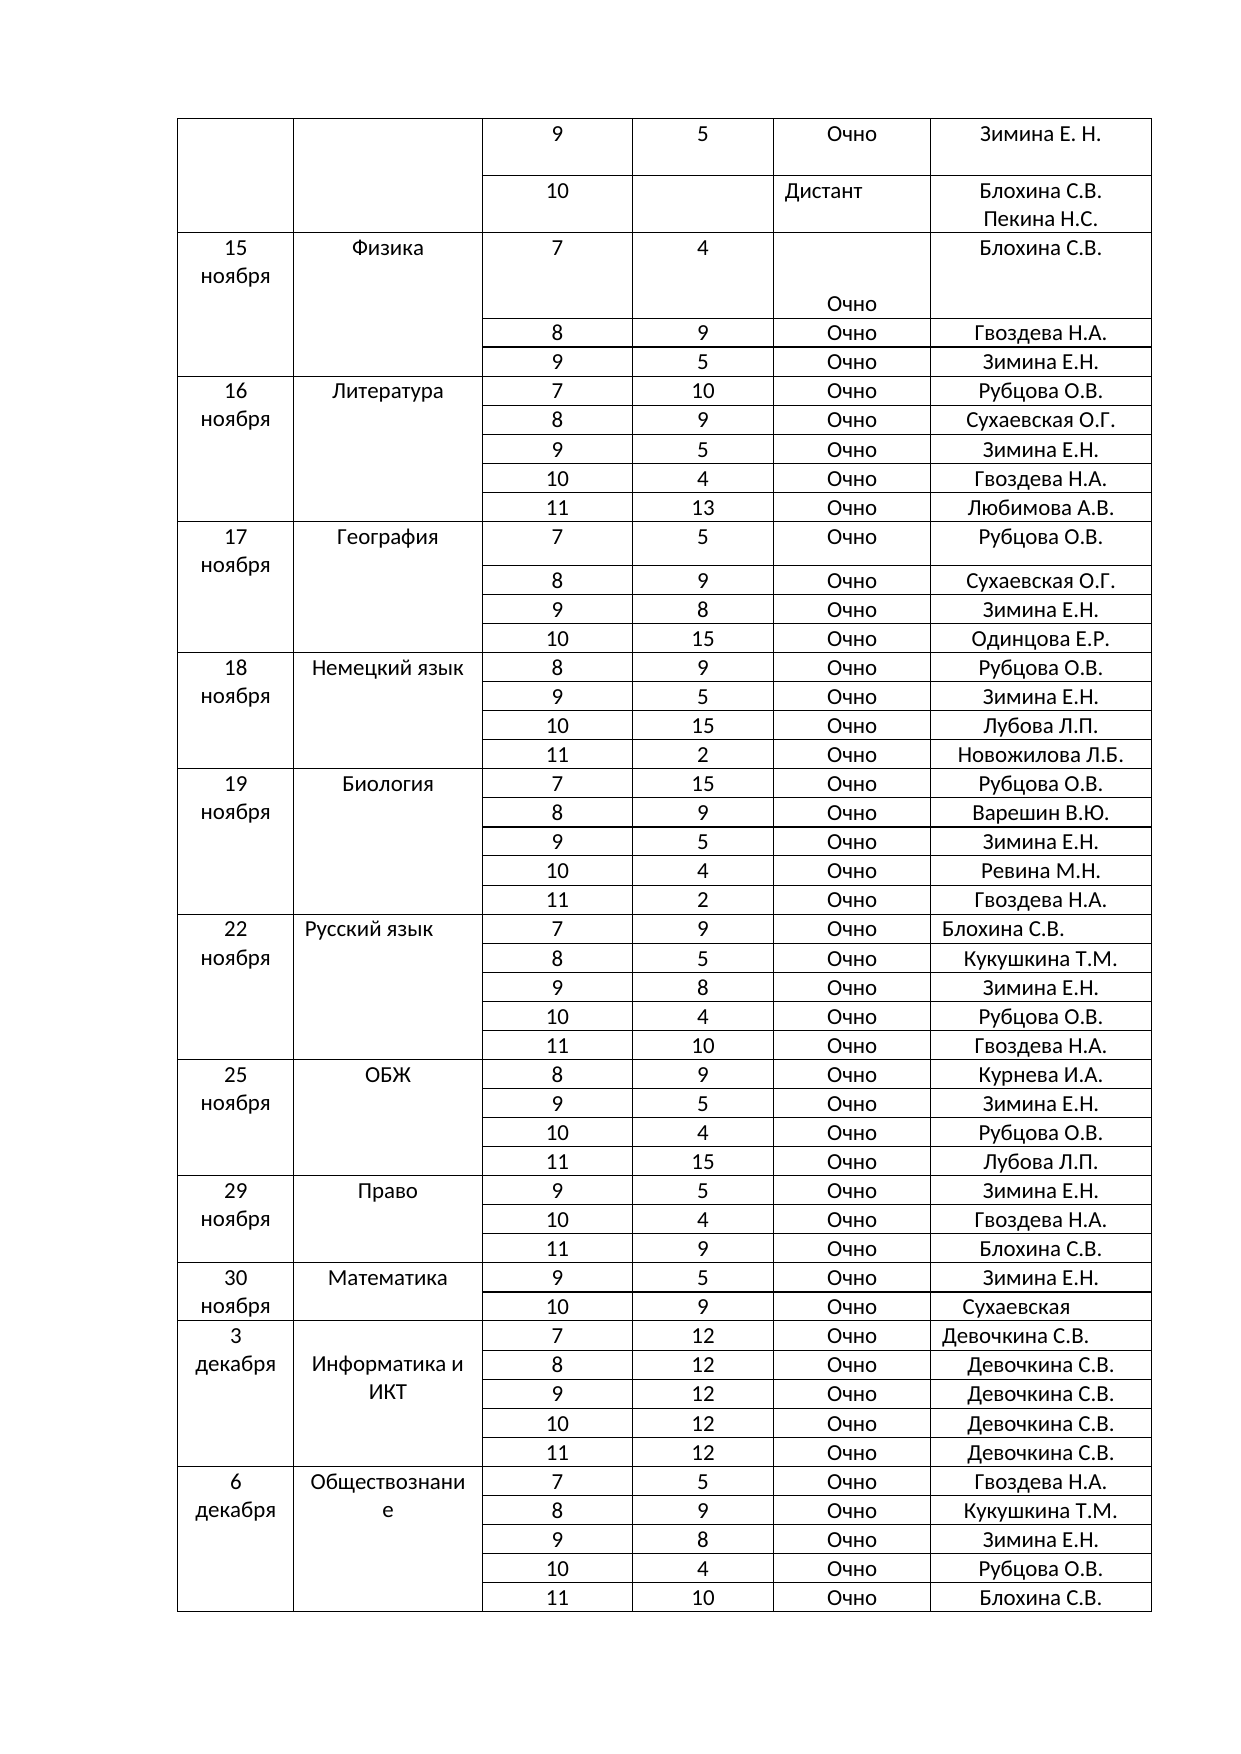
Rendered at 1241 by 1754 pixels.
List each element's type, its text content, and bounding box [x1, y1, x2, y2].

table_cell 11 [483, 493, 632, 521]
table_cell 5 [633, 682, 773, 710]
table_cell 10 [483, 1409, 632, 1437]
table_cell 10 [483, 1002, 632, 1030]
table_cell Очно [774, 522, 930, 565]
table_cell ОБЖ [294, 1060, 482, 1175]
table_cell Зимина Е.Н. [931, 973, 1151, 1001]
table_cell Очно [774, 1205, 930, 1233]
table_cell 4 [633, 1554, 773, 1582]
table_cell 5 [633, 119, 773, 175]
table_cell 15 [633, 711, 773, 739]
table_cell Варешин В.Ю. [931, 798, 1151, 826]
table_cell Очно [774, 1060, 930, 1088]
table_cell 8 [633, 973, 773, 1001]
table_cell 2 [633, 886, 773, 913]
table_cell Очно [774, 798, 930, 826]
table_cell 11 [483, 1438, 632, 1466]
table_cell 9 [483, 348, 632, 376]
table_cell Очно [774, 1089, 930, 1117]
table_cell Очно [774, 1118, 930, 1146]
table_cell 12 [633, 1438, 773, 1466]
table_cell 18 ноября [178, 653, 293, 768]
table_cell 7 [483, 377, 632, 404]
table_cell 10 [483, 1205, 632, 1233]
table_cell Очно [774, 1351, 930, 1378]
table_cell 10 [483, 624, 632, 652]
table_cell Очно [774, 944, 930, 972]
table_cell Очно [774, 1176, 930, 1204]
table_cell Гвоздева Н.А. [931, 886, 1151, 913]
table_cell Девочкина С.В. [931, 1351, 1151, 1378]
table_cell 10 [633, 377, 773, 404]
table_cell Право [294, 1176, 482, 1262]
table_cell Рубцова О.В. [931, 1118, 1151, 1146]
table_cell Гвоздева Н.А. [931, 1031, 1151, 1059]
table_cell 5 [633, 944, 773, 972]
table_cell Одинцова Е.Р. [931, 624, 1151, 652]
table_cell 9 [633, 1234, 773, 1262]
table_cell 10 [633, 1031, 773, 1059]
table_cell 9 [483, 1089, 632, 1117]
table_cell Сухаевская [931, 1293, 1151, 1320]
table_cell 29 ноября [178, 1176, 293, 1262]
table_cell 9 [483, 682, 632, 710]
table_cell Очно [774, 1234, 930, 1262]
table_cell Ревина М.Н. [931, 856, 1151, 884]
table_cell Зимина Е.Н. [931, 435, 1151, 463]
table_cell Любимова А.В. [931, 493, 1151, 521]
table_cell 5 [633, 1089, 773, 1117]
table_cell Очно [774, 1293, 930, 1320]
table_cell Очно [774, 682, 930, 710]
table_cell 10 [483, 856, 632, 884]
table_cell 10 [633, 1583, 773, 1611]
table_cell Литература [294, 377, 482, 521]
table_cell 8 [483, 1060, 632, 1088]
table_cell Зимина Е.Н. [931, 828, 1151, 855]
table_cell 10 [483, 464, 632, 492]
table_cell 11 [483, 1583, 632, 1611]
table_cell 8 [483, 319, 632, 346]
table_cell 11 [483, 1031, 632, 1059]
table_cell 10 [483, 1293, 632, 1320]
table_cell 9 [633, 1293, 773, 1320]
table_cell Зимина Е.Н. [931, 682, 1151, 710]
table_cell 30 ноября [178, 1263, 293, 1320]
table_cell 9 [633, 653, 773, 681]
table_cell Кукушкина Т.М. [931, 944, 1151, 972]
table_cell Девочкина С.В. [931, 1380, 1151, 1408]
table_cell 11 [483, 1234, 632, 1262]
table_cell Очно [774, 653, 930, 681]
table_cell Рубцова О.В. [931, 653, 1151, 681]
table_cell 4 [633, 1205, 773, 1233]
table_cell Очно [774, 1002, 930, 1030]
table_cell 8 [483, 653, 632, 681]
table_cell Гвоздева Н.А. [931, 1205, 1151, 1233]
table_cell Очно [774, 348, 930, 376]
table_cell Очно [774, 377, 930, 404]
table_cell Очно [774, 915, 930, 943]
table_cell 12 [633, 1380, 773, 1408]
table_cell 4 [633, 1118, 773, 1146]
table_cell Блохина С.В. Пекина Н.С. [931, 176, 1151, 232]
table_cell Рубцова О.В. [931, 1554, 1151, 1582]
table_cell Лубова Л.П. [931, 1147, 1151, 1175]
table_cell 8 [483, 1496, 632, 1524]
table_cell 5 [633, 348, 773, 376]
table_cell 9 [483, 435, 632, 463]
table_cell 8 [483, 798, 632, 826]
table_cell 9 [633, 319, 773, 346]
table_cell Зимина Е.Н. [931, 1176, 1151, 1204]
table_cell 8 [633, 1525, 773, 1553]
table_cell Рубцова О.В. [931, 1002, 1151, 1030]
table_cell 13 [633, 493, 773, 521]
table_cell 9 [633, 798, 773, 826]
table_cell Очно [774, 1438, 930, 1466]
table_cell 12 [633, 1321, 773, 1349]
table_cell 5 [633, 522, 773, 565]
table_cell Обществознание [294, 1467, 482, 1611]
table_cell Девочкина С.В. [931, 1409, 1151, 1437]
table_cell Очно [774, 233, 930, 317]
table_cell 7 [483, 769, 632, 797]
table_cell 9 [483, 828, 632, 855]
table_cell 11 [483, 886, 632, 913]
table_cell Гвоздева Н.А. [931, 464, 1151, 492]
table_cell Рубцова О.В. [931, 769, 1151, 797]
table_cell 10 [483, 1118, 632, 1146]
table_cell Очно [774, 624, 930, 652]
table_cell 11 [483, 1147, 632, 1175]
table_cell Очно [774, 1409, 930, 1437]
table_cell 9 [633, 915, 773, 943]
table_cell 10 [483, 711, 632, 739]
table_cell Очно [774, 828, 930, 855]
table_cell Зимина Е.Н. [931, 348, 1151, 376]
table_cell География [294, 522, 482, 652]
table_cell Девочкина С.В. [931, 1321, 1151, 1349]
table_cell Очно [774, 886, 930, 913]
table_cell 7 [483, 522, 632, 565]
table_cell Очно [774, 119, 930, 175]
table_cell Математика [294, 1263, 482, 1320]
table_cell 9 [483, 1380, 632, 1408]
table_cell Зимина Е.Н. [931, 1263, 1151, 1291]
table_cell Информатика и ИКТ [294, 1321, 482, 1466]
table_cell 8 [483, 944, 632, 972]
table_cell Сухаевская О.Г. [931, 406, 1151, 434]
table_cell Очно [774, 1031, 930, 1059]
table_cell 7 [483, 1467, 632, 1495]
table_cell Девочкина С.В. [931, 1438, 1151, 1466]
table_cell 5 [633, 1467, 773, 1495]
table_cell 4 [633, 856, 773, 884]
table_cell Очно [774, 595, 930, 623]
table_cell 4 [633, 464, 773, 492]
table_cell 4 [633, 233, 773, 317]
table_cell Кукушкина Т.М. [931, 1496, 1151, 1524]
table_cell Очно [774, 1525, 930, 1553]
table_cell 12 [633, 1409, 773, 1437]
table_cell Очно [774, 1554, 930, 1582]
table_cell 10 [483, 1554, 632, 1582]
table_cell 5 [633, 828, 773, 855]
table_cell Зимина Е. Н. [931, 119, 1151, 175]
table_cell 15 ноября [178, 233, 293, 376]
table_cell 9 [483, 1176, 632, 1204]
table_cell Русский язык [294, 915, 482, 1059]
table_cell Очно [774, 1583, 930, 1611]
table_cell 9 [483, 973, 632, 1001]
table_cell Очно [774, 1496, 930, 1524]
table_cell 8 [633, 595, 773, 623]
table_cell Очно [774, 1263, 930, 1291]
table_cell Блохина С.В. [931, 1583, 1151, 1611]
table_cell 19 ноября [178, 769, 293, 913]
table_cell Новожилова Л.Б. [931, 740, 1151, 768]
table_cell 4 [633, 1002, 773, 1030]
table_cell 9 [633, 1060, 773, 1088]
table_cell Очно [774, 740, 930, 768]
table_cell 5 [633, 1263, 773, 1291]
table_cell [633, 176, 773, 232]
table_cell 17 ноября [178, 522, 293, 652]
table_cell Лубова Л.П. [931, 711, 1151, 739]
table_cell Рубцова О.В. [931, 522, 1151, 565]
table_cell 9 [483, 1263, 632, 1291]
table_cell Немецкий язык [294, 653, 482, 768]
table_cell Гвоздева Н.А. [931, 1467, 1151, 1495]
table_cell Рубцова О.В. [931, 377, 1151, 404]
table_cell 15 [633, 1147, 773, 1175]
table_cell 8 [483, 566, 632, 594]
table_cell 12 [633, 1351, 773, 1378]
table_cell 10 [483, 176, 632, 232]
table_cell 9 [633, 406, 773, 434]
table_cell Блохина С.В. [931, 1234, 1151, 1262]
table_cell Очно [774, 493, 930, 521]
table_cell Блохина С.В. [931, 233, 1151, 317]
table_cell Дистант [774, 176, 930, 232]
table_cell Очно [774, 769, 930, 797]
table_cell Очно [774, 1467, 930, 1495]
table_cell Зимина Е.Н. [931, 1089, 1151, 1117]
table_cell 15 [633, 769, 773, 797]
table_cell Сухаевская О.Г. [931, 566, 1151, 594]
table_cell Очно [774, 406, 930, 434]
table_cell 22 ноября [178, 915, 293, 1059]
table_cell Очно [774, 464, 930, 492]
table_cell Очно [774, 435, 930, 463]
table_cell Очно [774, 1147, 930, 1175]
table_cell 16 ноября [178, 377, 293, 521]
table_cell 9 [483, 595, 632, 623]
table_cell 9 [483, 1525, 632, 1553]
table_cell 15 [633, 624, 773, 652]
table_cell 9 [483, 119, 632, 175]
table_cell 3 декабря [178, 1321, 293, 1466]
table_cell Очно [774, 1321, 930, 1349]
table_cell Блохина С.В. [931, 915, 1151, 943]
table_cell 5 [633, 435, 773, 463]
table_cell 11 [483, 740, 632, 768]
table_cell 9 [633, 1496, 773, 1524]
table_cell 7 [483, 1321, 632, 1349]
table_cell 7 [483, 915, 632, 943]
table_cell Очно [774, 566, 930, 594]
table_cell 7 [483, 233, 632, 317]
table_cell Биология [294, 769, 482, 913]
table_cell 2 [633, 740, 773, 768]
table_cell Физика [294, 233, 482, 376]
table_cell 9 [633, 566, 773, 594]
table_cell 25 ноября [178, 1060, 293, 1175]
table_cell Курнева И.А. [931, 1060, 1151, 1088]
table_cell 8 [483, 406, 632, 434]
table_cell Очно [774, 856, 930, 884]
table_cell Зимина Е.Н. [931, 1525, 1151, 1553]
table_cell Зимина Е.Н. [931, 595, 1151, 623]
table_cell Очно [774, 711, 930, 739]
table_cell 5 [633, 1176, 773, 1204]
table_cell 6 декабря [178, 1467, 293, 1611]
table_cell Гвоздева Н.А. [931, 319, 1151, 346]
table_cell Очно [774, 319, 930, 346]
table_cell Очно [774, 973, 930, 1001]
table_cell 8 [483, 1351, 632, 1378]
table_cell Очно [774, 1380, 930, 1408]
